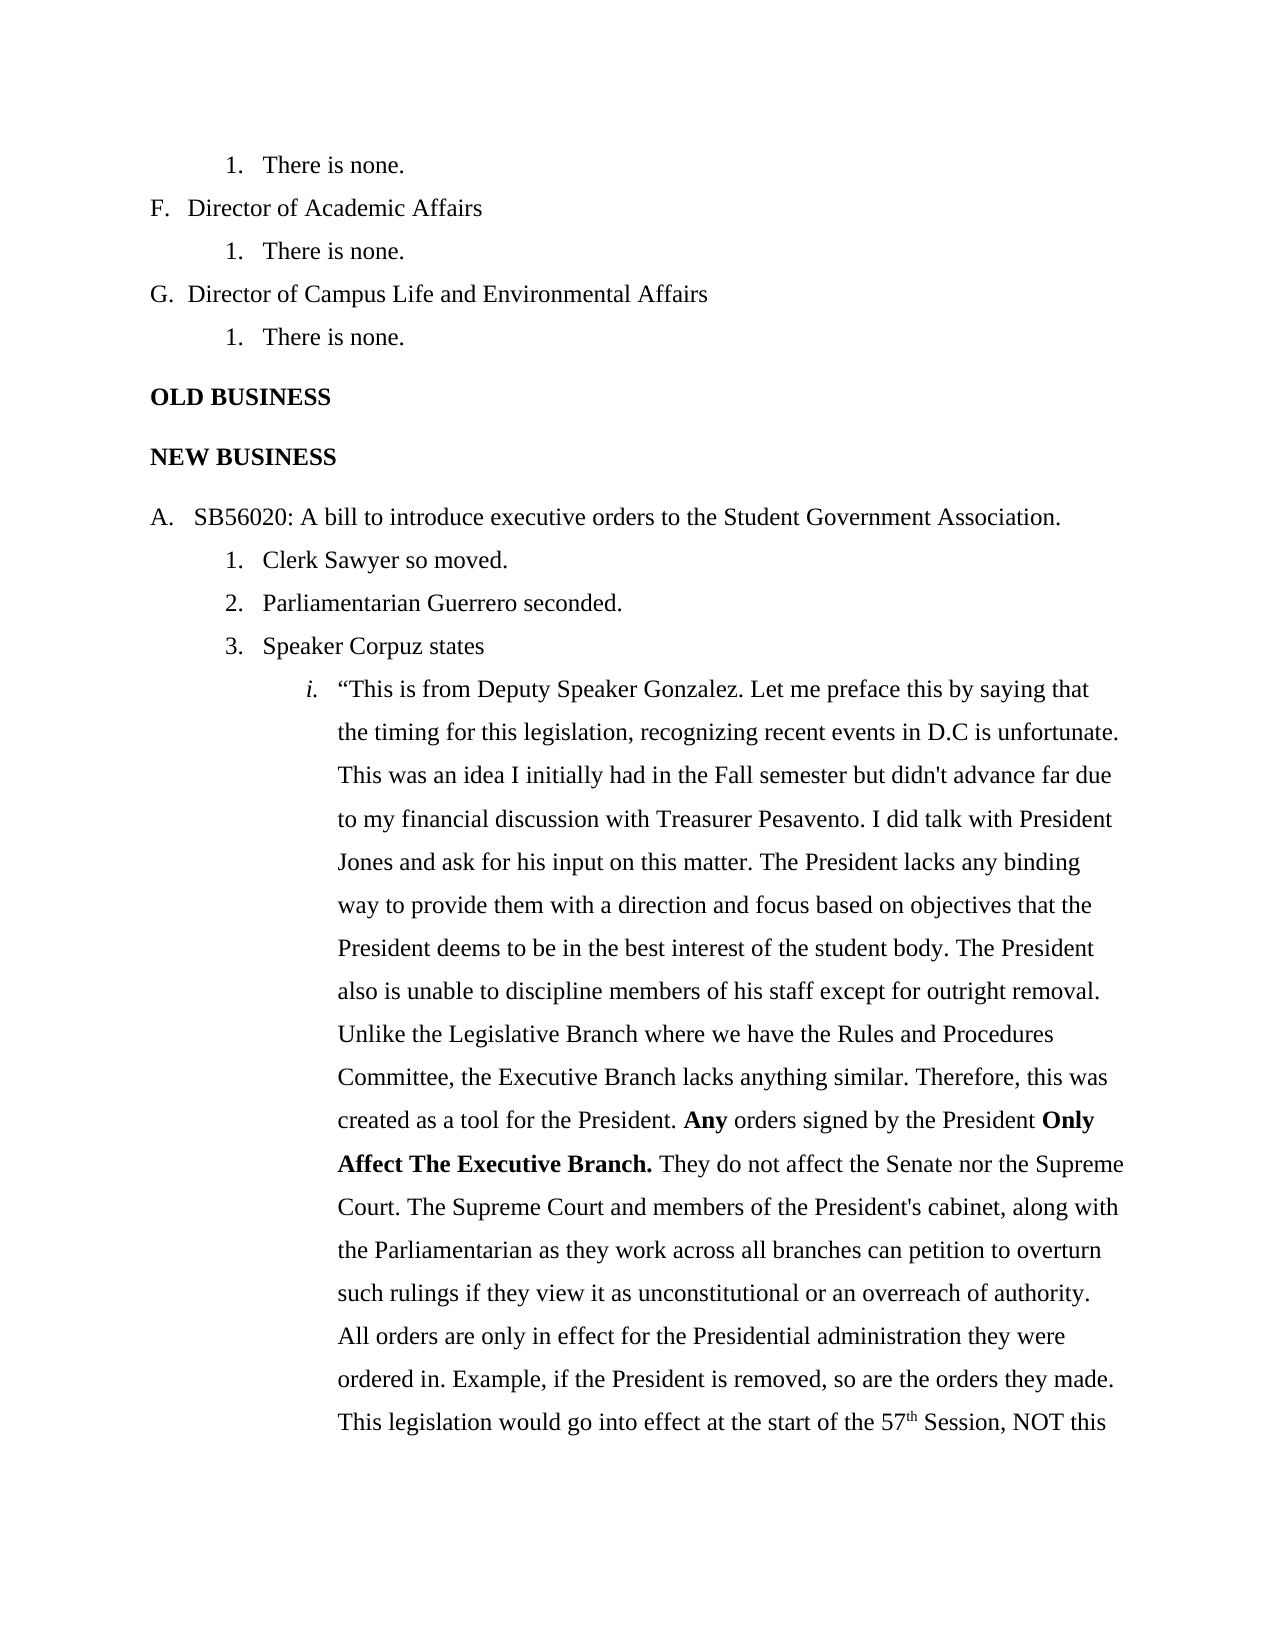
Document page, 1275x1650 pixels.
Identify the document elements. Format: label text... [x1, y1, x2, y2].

list Parliamentarian Guerrero seconded. [225, 588, 1125, 617]
text NEW BUSINESS [150, 442, 1125, 471]
list There is none. [225, 236, 1125, 265]
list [319, 674, 1125, 1436]
list Speaker Corpuz states [225, 631, 1125, 660]
list There is none. [225, 150, 1125, 179]
list Clerk Sawyer so moved. [225, 545, 1125, 574]
list Director of Academic Affairs [150, 193, 1125, 222]
text OLD BUSINESS [150, 382, 1125, 411]
list SB56020: A bill to introduce executive orders to the Student Government Association. [150, 502, 1125, 531]
list Director of Campus Life and Environmental Affairs [150, 279, 1125, 308]
list There is none. [225, 322, 1125, 351]
